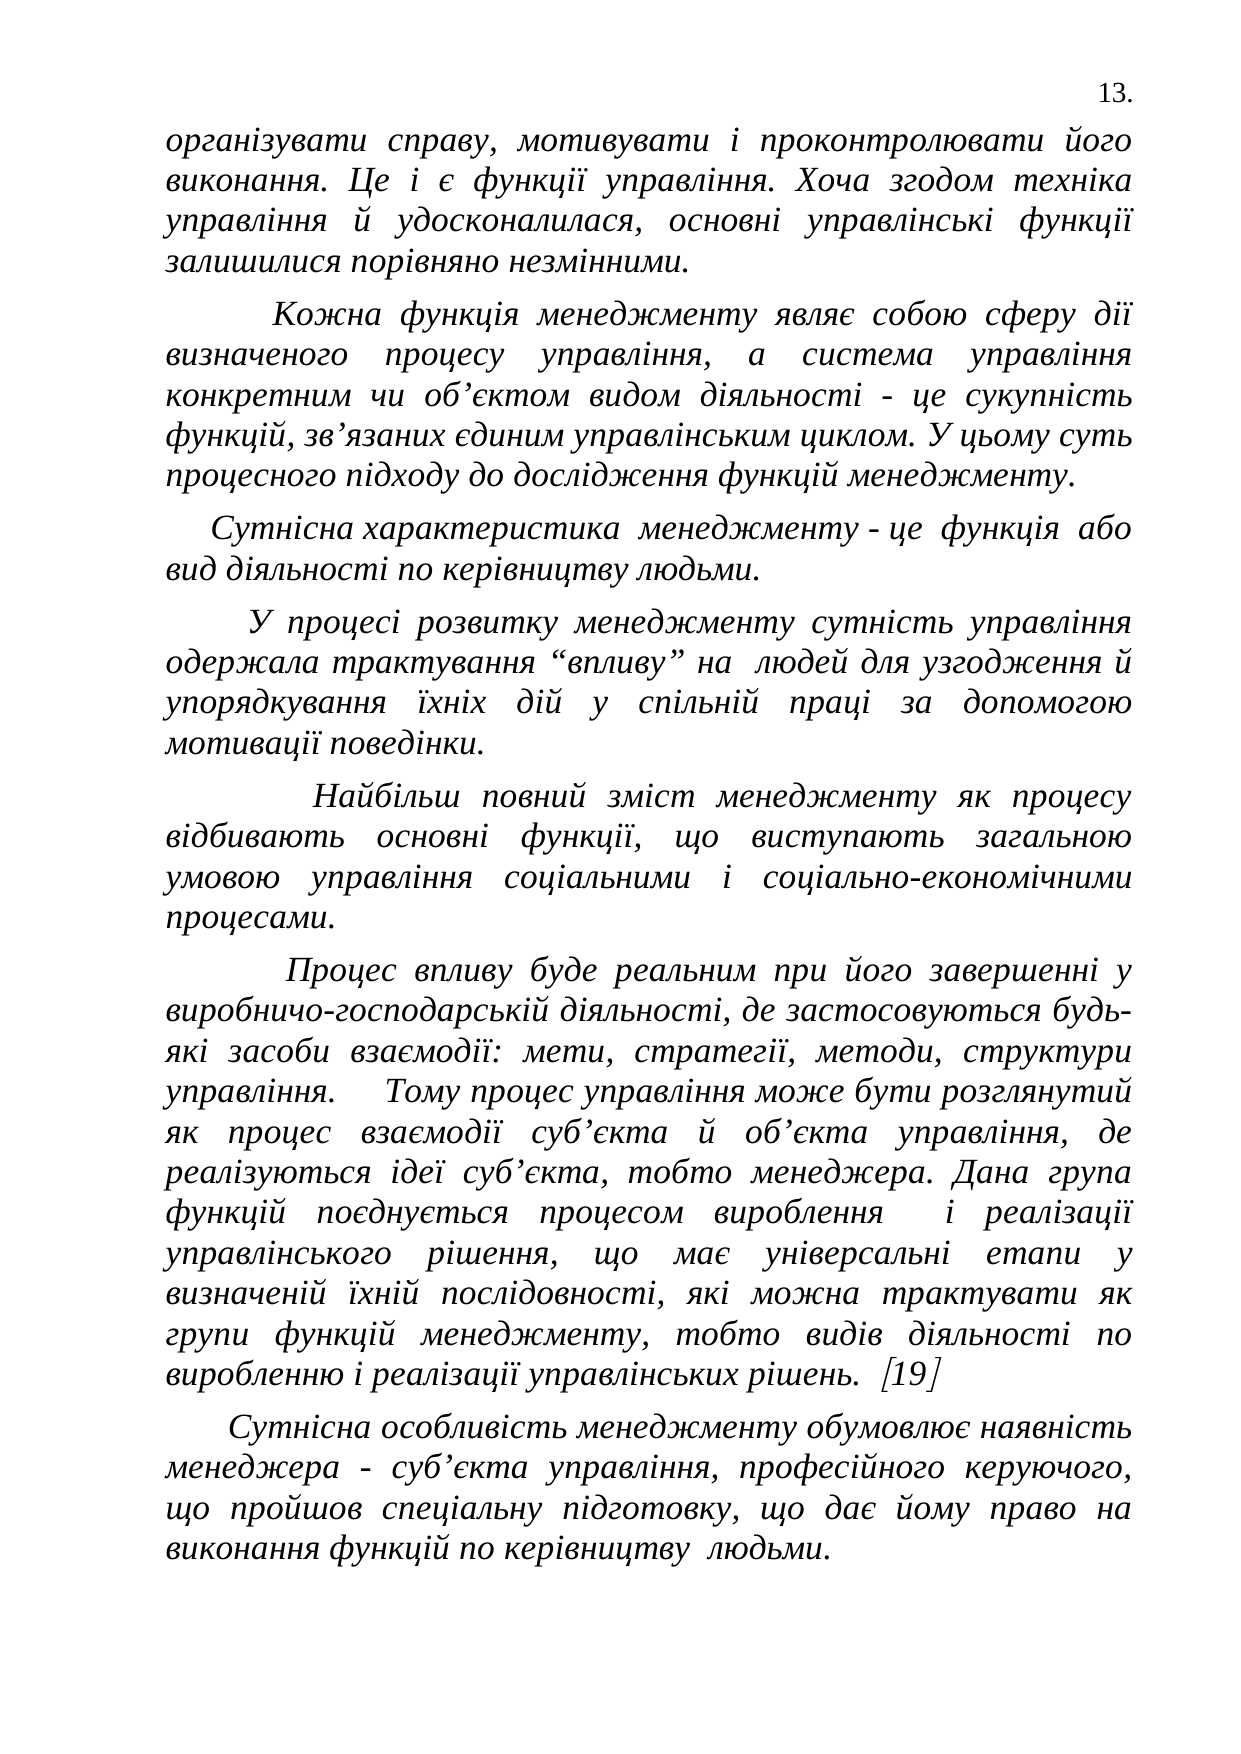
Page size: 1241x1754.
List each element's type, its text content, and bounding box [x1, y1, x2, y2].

text Кожна функція менеджменту являє собою сферу дії визначеного процесу управління, а система управління конкретним чи об’єктом видом діяльності - це сукупність функцій, зв’язаних єдиним управлінським циклом. У цьому суть процесного підходу до дослідження функцій менеджменту. [165, 292, 1134, 494]
text Сутнісна характеристика менеджменту - це функція або вид діяльності по керівництву людьми. [165, 507, 1134, 588]
text Сутнісна особливість менеджменту обумовлює наявність менеджера - суб’єкта управління, професійного керуючого, що пройшов спеціальну підготовку, що дає йому право на виконання функцій по керівництву людьми. [165, 1406, 1134, 1567]
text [165, 118, 1134, 280]
text Найбільш повний зміст менеджменту як процесу відбивають основні функції, що виступають загальною умовою управління соціальними і соціально-економічними процесами. [165, 774, 1134, 936]
text У процесі розвитку менеджменту сутність управління одержала трактування “впливу” на людей для узгодження й упорядкування їхніх дій у спільній праці за допомогою мотивації поведінки. [165, 600, 1134, 762]
text Процес впливу буде реальним при його завершенні у виробничо-господарській діяльності, де застосовуються будь-які засоби взаємодії: мети, стратегії, методи, структури управління. Тому процес управління може бути розглянутий як процес взаємодії суб’єкта й об’єкта управління, де реалізуються ідеї суб’єкта, тобто менеджера. Дана група функцій поєднується процесом вироблення і реалізації управлінського рішення, що має універсальні етапи у визначеній їхній послідовності, які можна трактувати як групи функцій менеджменту, тобто видів діяльності по виробленню і реалізації управлінських рішень. 19 [165, 948, 1134, 1393]
